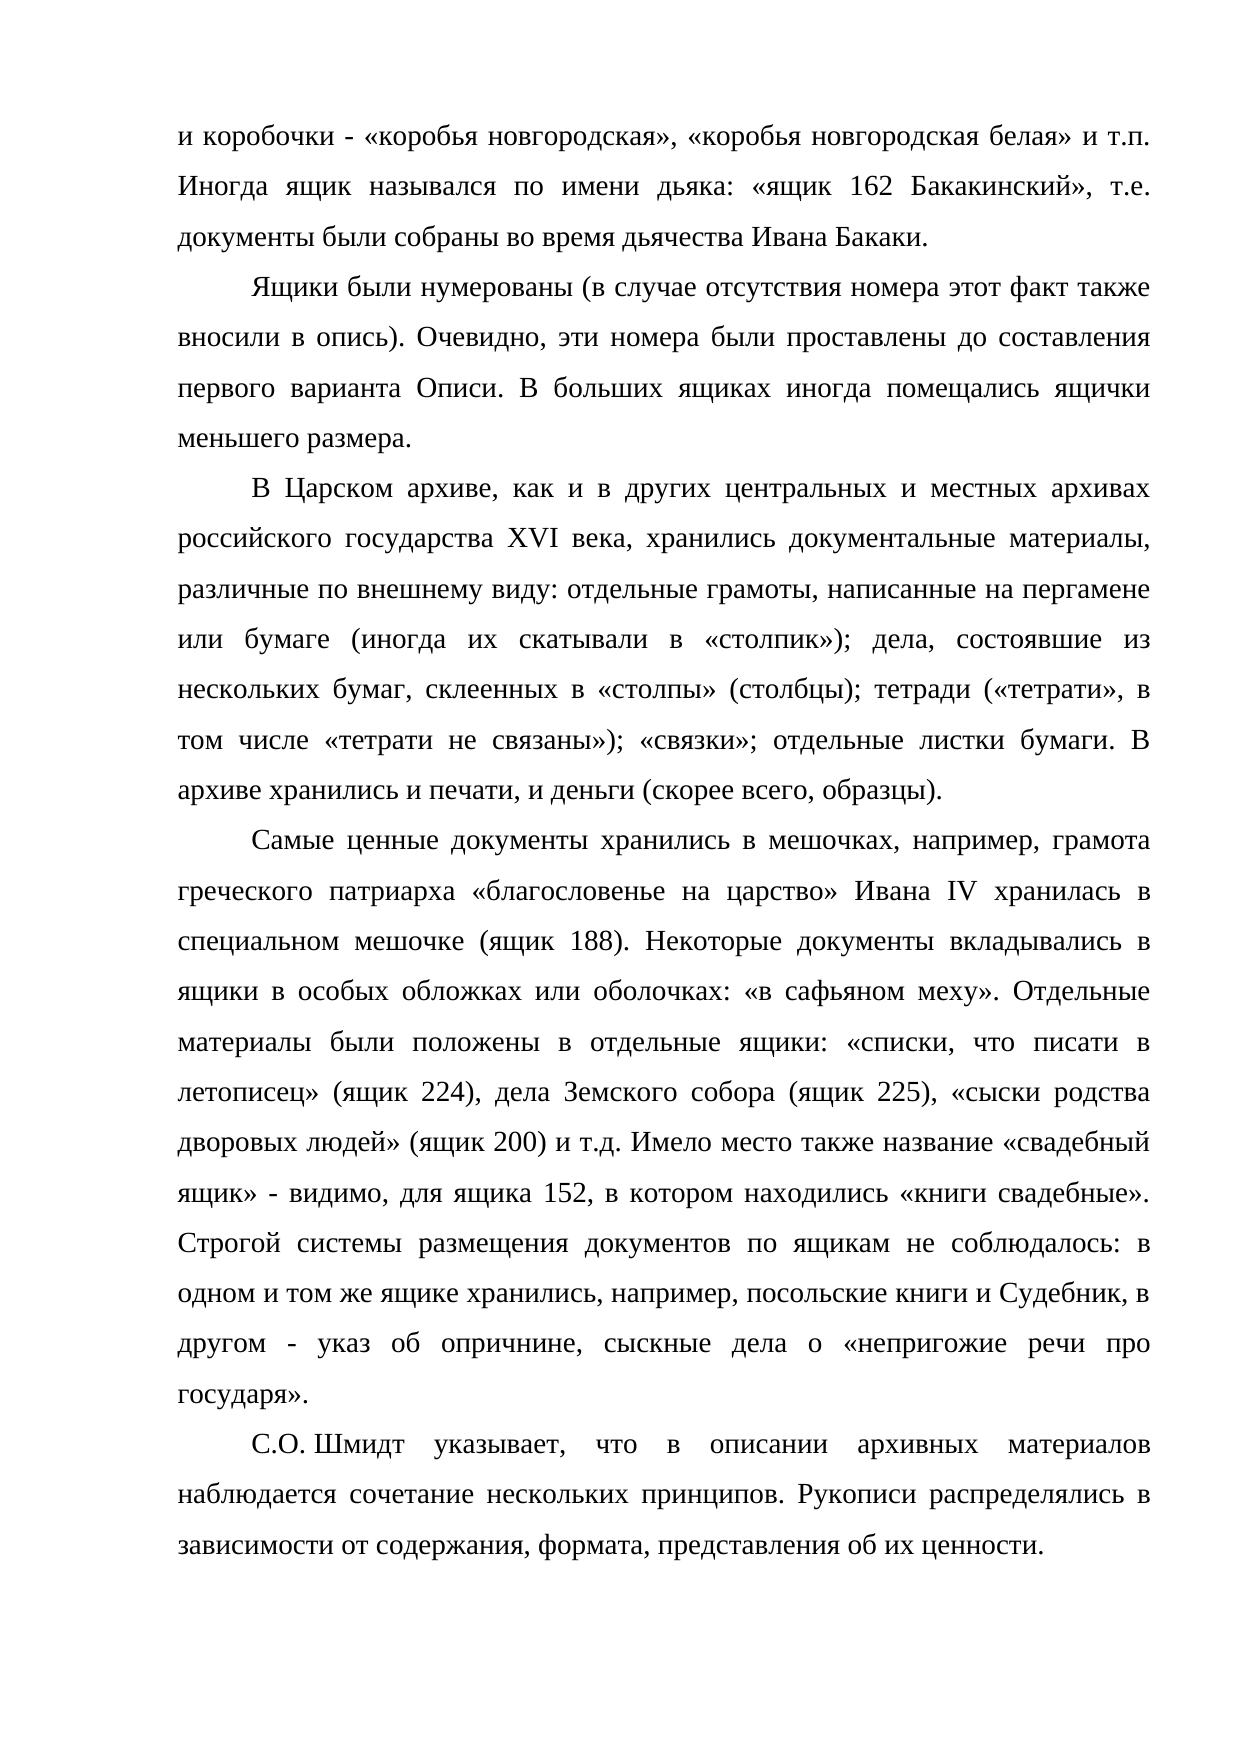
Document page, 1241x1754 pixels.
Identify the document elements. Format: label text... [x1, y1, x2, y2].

text В Царском архиве, как и в других центральных и местных архивах российского государства XVI века, хранились документальные материалы, различные по внешнему виду: отдельные грамоты, написанные на пергамене или бумаге (иногда их скатывали в «столпик»); дела, состоявшие из нескольких бумаг, склеенных в «столпы» (столбцы); тетради («тетрати», в том числе «тетрати не связаны»); «связки»; отдельные листки бумаги. В архиве хранились и печати, и деньги (скорее всего, образцы). [177, 470, 1152, 806]
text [177, 118, 1152, 252]
text С.О. Шмидт указывает, что в описании архивных материалов наблюдается сочетание нескольких принципов. Рукописи распределялись в зависимости от содержания, формата, представления об их ценности. [177, 1426, 1152, 1560]
text Самые ценные документы хранились в мешочках, например, грамота греческого патриарха «благословенье на царство» Ивана IV хранилась в специальном мешочке (ящик 188). Некоторые документы вкладывались в ящики в особых обложках или оболочках: «в сафьяном меху». Отдельные материалы были положены в отдельные ящики: «списки, что писати в летописец» (ящик 224), дела Земского собора (ящик 225), «сыски родства дворовых людей» (ящик 200) и т.д. Имело место также название «свадебный ящик» - видимо, для ящика 152, в котором находились «книги свадебные». Строгой системы размещения документов по ящикам не соблюдалось: в одном и том же ящике хранились, например, посольские книги и Судебник, в другом - указ об опричнине, сыскные дела о «непригожие речи про государя». [177, 822, 1152, 1409]
text Ящики были нумерованы (в случае отсутствия номера этот факт также вносили в опись). Очевидно, эти номера были проставлены до составления первого варианта Описи. В больших ящиках иногда помещались ящички меньшего размера. [177, 269, 1152, 453]
